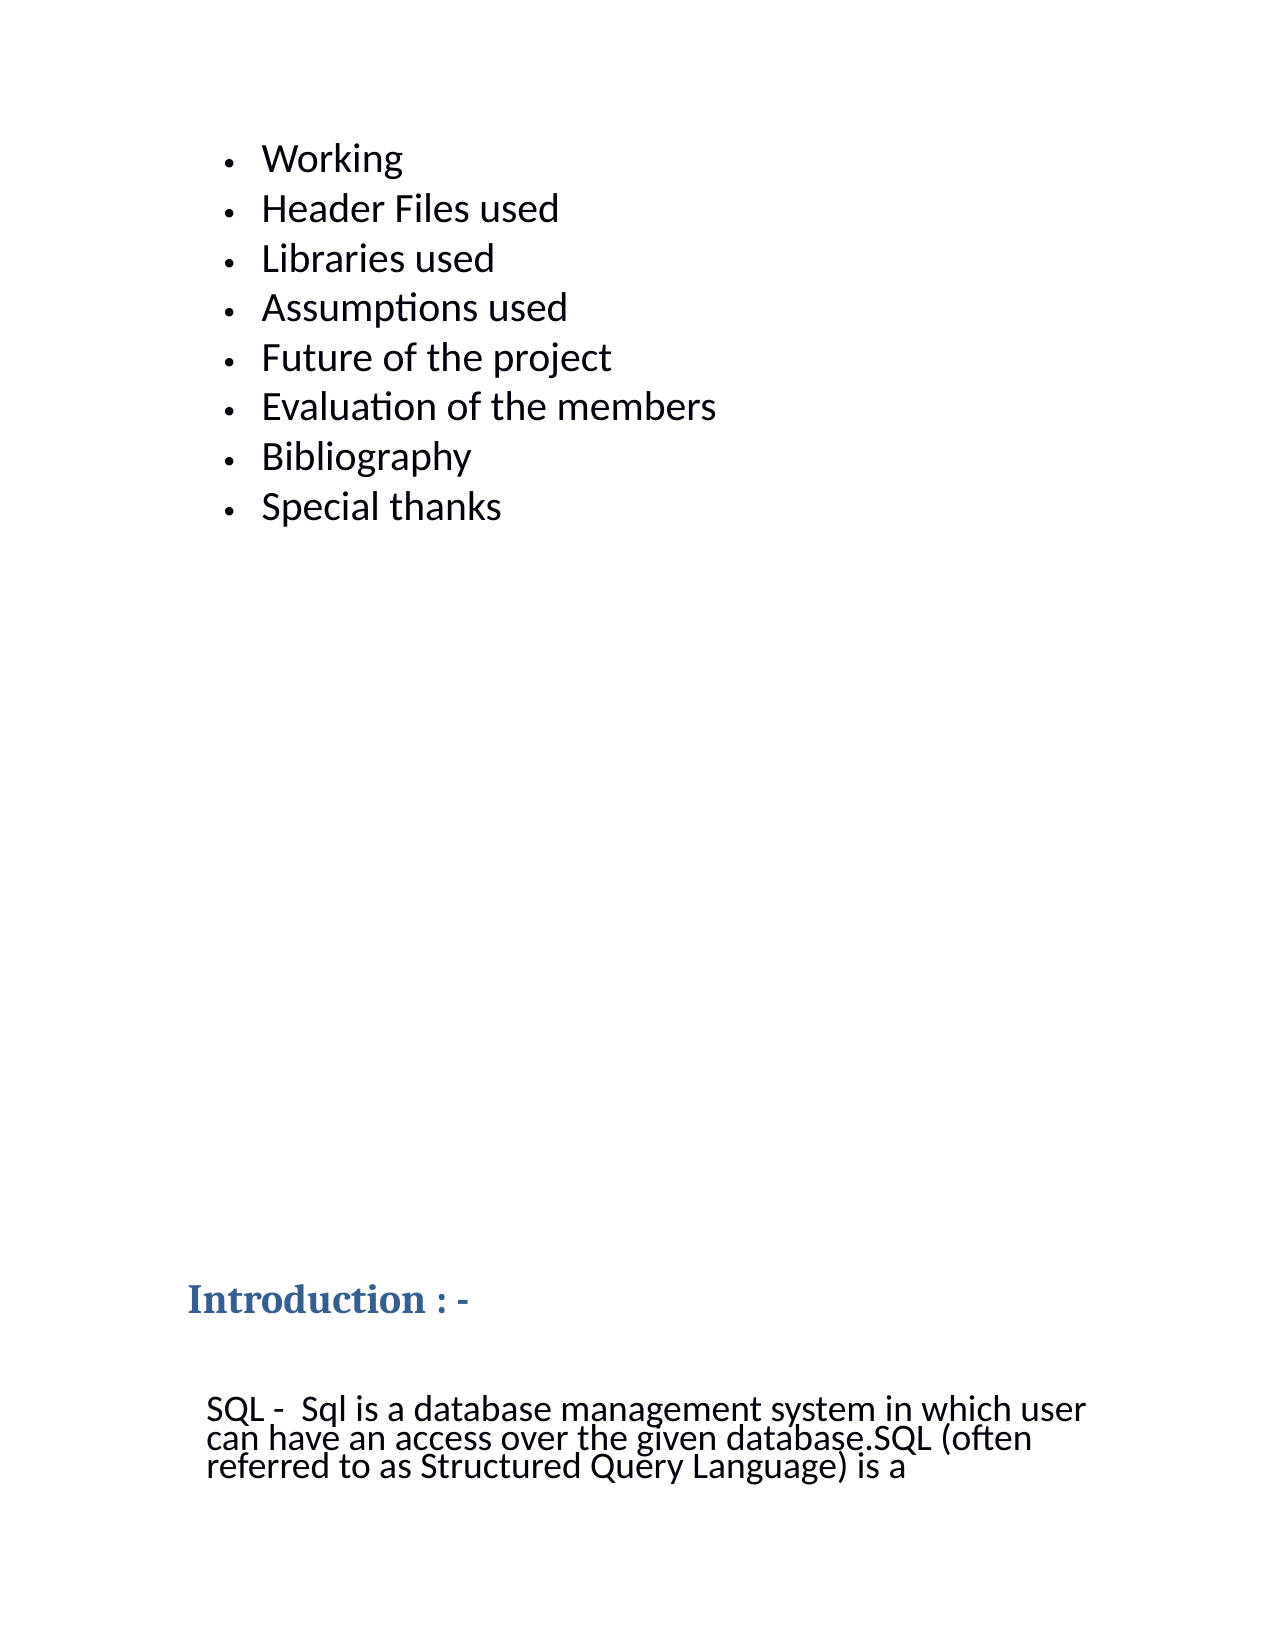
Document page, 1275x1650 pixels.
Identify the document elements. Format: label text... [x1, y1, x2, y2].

list Special thanks [225, 497, 1087, 526]
list Assumptions used [225, 299, 1087, 327]
list Libraries used [225, 249, 1087, 278]
list Bibliography [225, 447, 1087, 476]
list Header Files used [225, 199, 1087, 228]
list Working [225, 150, 1087, 179]
list Evaluation of the members [225, 398, 1087, 427]
list Future of the project [225, 348, 1087, 377]
text Introduction : - [187, 1291, 1087, 1319]
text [206, 1398, 1087, 1484]
